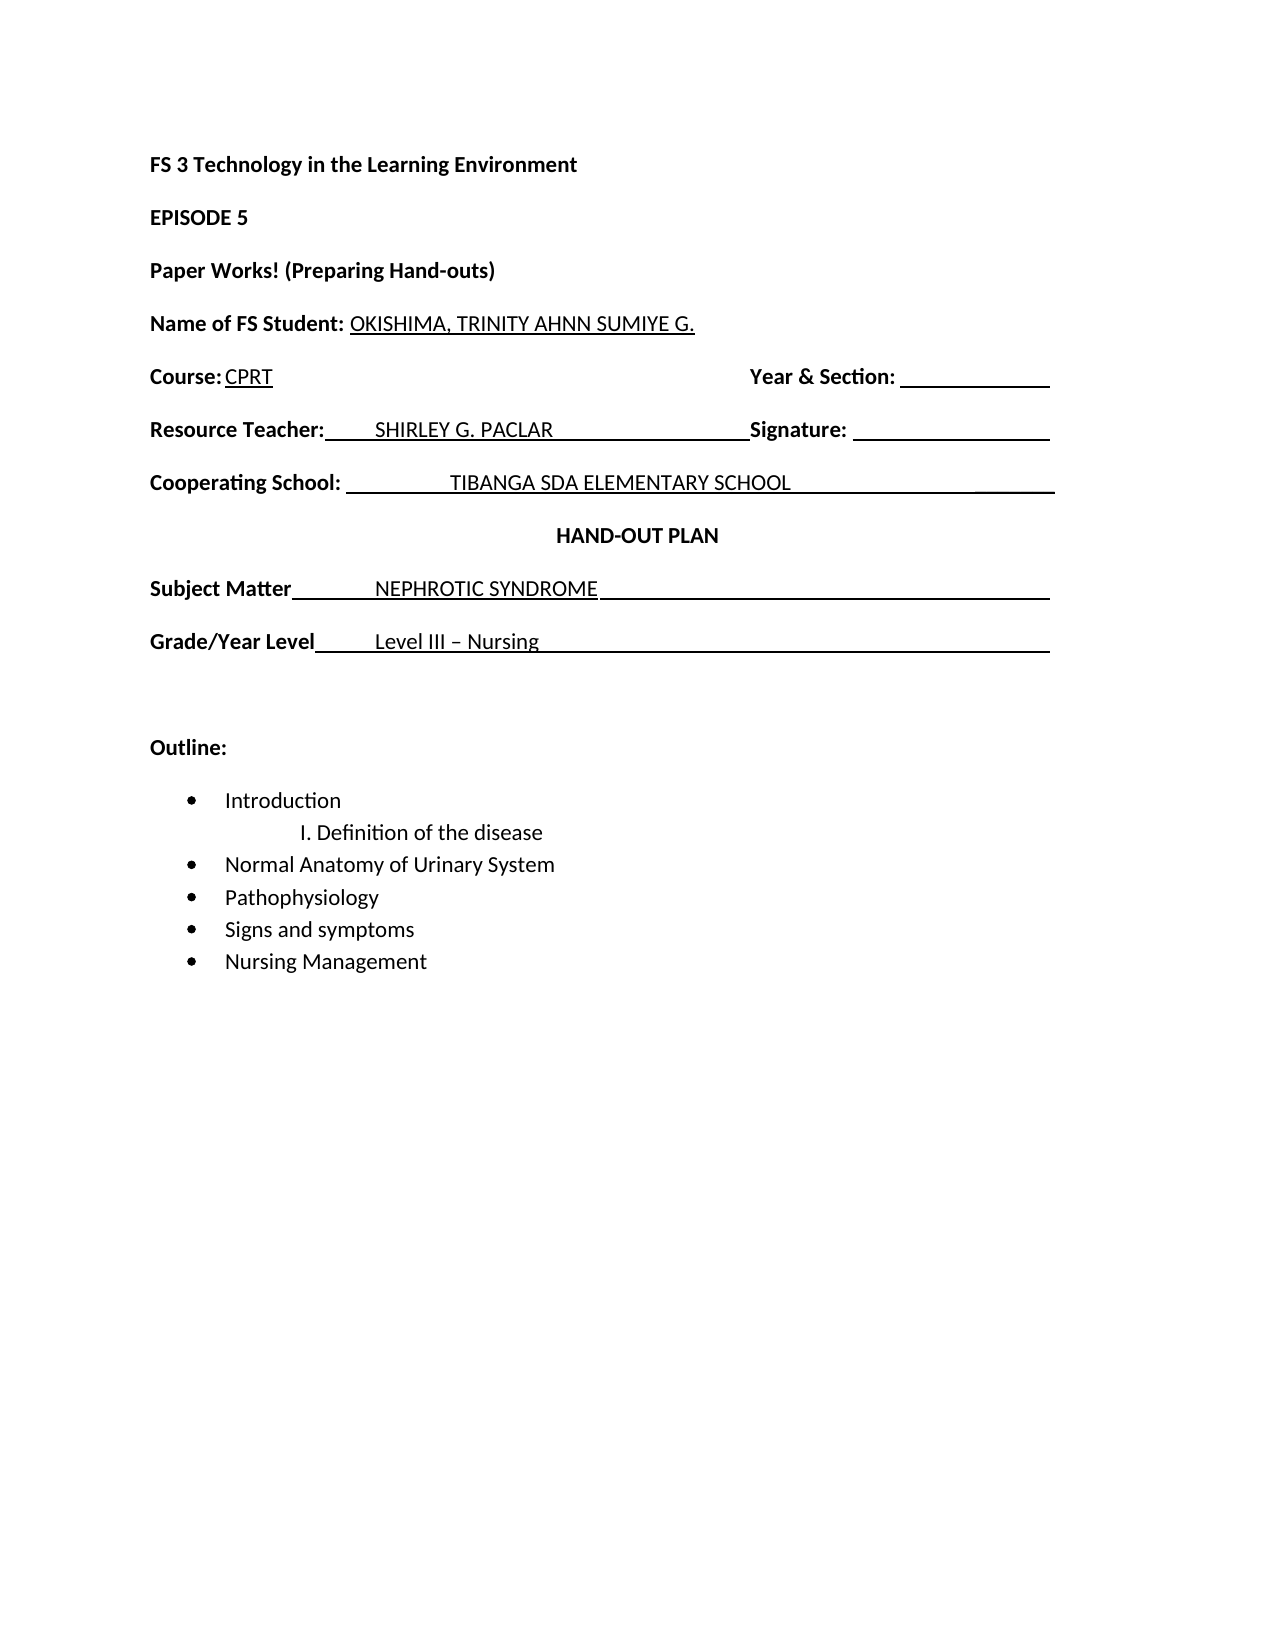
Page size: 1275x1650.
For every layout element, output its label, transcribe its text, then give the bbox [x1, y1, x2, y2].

list I. Definition of the disease [300, 818, 1125, 846]
list Normal Anatomy of Urinary System [187, 851, 1125, 879]
text FS 3 Technology in the Learning Environment [150, 150, 1125, 178]
text Course: CPRT Year & Section: [150, 362, 1125, 390]
list Nursing Management [187, 947, 1125, 975]
text Name of FS Student: OKISHIMA, TRINITY AHNN SUMIYE G. [150, 309, 1125, 337]
text EPISODE 5 [150, 203, 1125, 231]
text Cooperating School: TIBANGA SDA ELEMENTARY SCHOOL _______ [150, 468, 1125, 496]
text Paper Works! (Preparing Hand-outs) [150, 256, 1125, 284]
list Signs and symptoms [187, 915, 1125, 943]
list Pathophysiology [187, 883, 1125, 911]
text Subject Matter NEPHROTIC SYNDROME [150, 574, 1125, 602]
text Grade/Year Level Level III – Nursing [150, 627, 1125, 655]
list Introduction [187, 786, 1125, 814]
text Resource Teacher: SHIRLEY G. PACLAR Signature: [150, 415, 1125, 443]
text Outline: [150, 733, 1125, 761]
text HAND-OUT PLAN [150, 521, 1125, 549]
